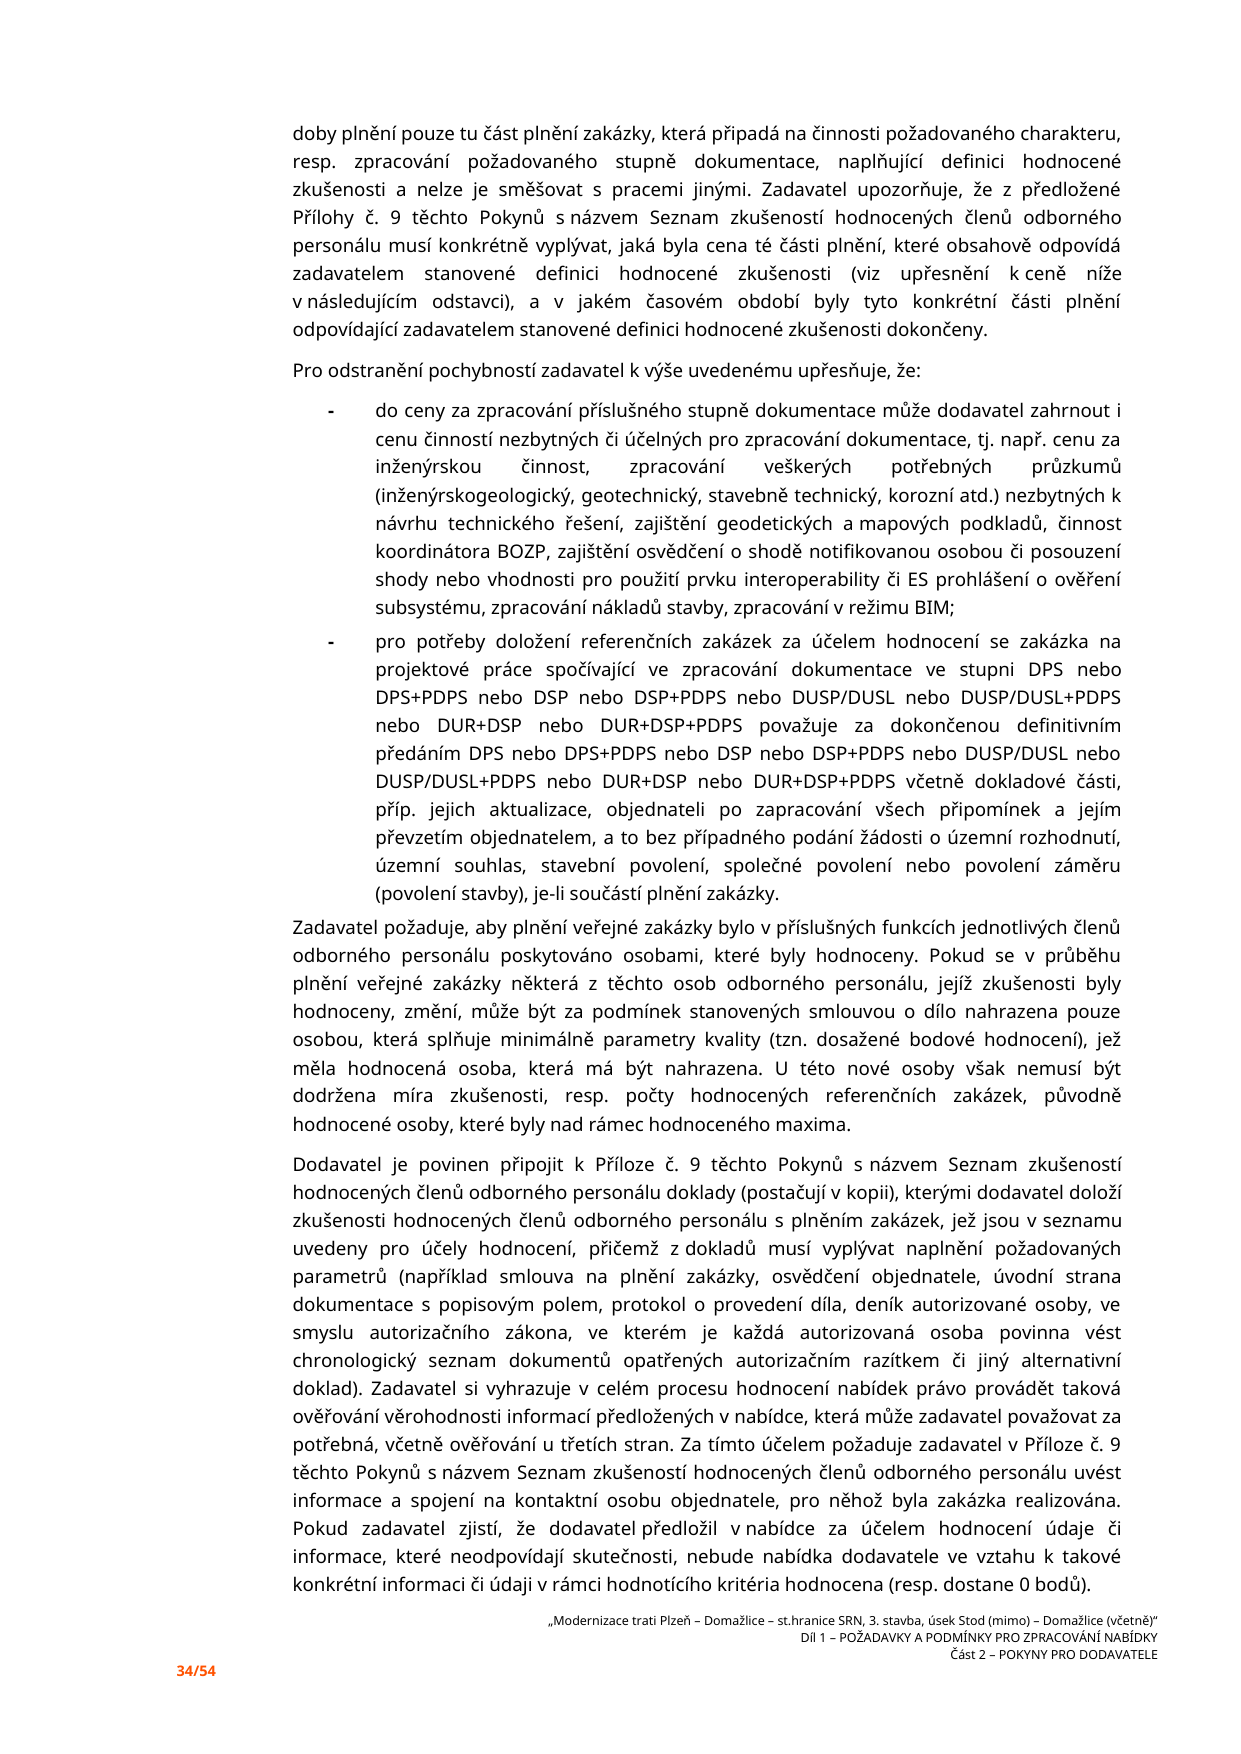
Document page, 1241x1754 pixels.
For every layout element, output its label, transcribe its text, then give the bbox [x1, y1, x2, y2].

text do ceny za zpracování příslušného stupně dokumentace může dodavatel zahrnout i cenu činností nezbytných či účelných pro zpracování dokumentace, tj. např. cenu za inženýrskou činnost, zpracování veškerých potřebných průzkumů (inženýrskogeologický, geotechnický, stavebně technický, korozní atd.) nezbytných k návrhu technického řešení, zajištění geodetických a mapových podkladů, činnost koordinátora BOZP, zajištění osvědčení o shodě notifikovanou osobou či posouzení shody nebo vhodnosti pro použití prvku interoperability či ES prohlášení o ověření subsystému, zpracování nákladů stavby, zpracování v režimu BIM; [328, 398, 1122, 619]
text pro potřeby doložení referenčních zakázek za účelem hodnocení se zakázka na projektové práce spočívající ve zpracování dokumentace ve stupni DPS nebo DPS+PDPS nebo DSP nebo DSP+PDPS nebo DUSP/DUSL nebo DUSP/DUSL+PDPS nebo DUR+DSP nebo DUR+DSP+PDPS považuje za dokončenou definitivním předáním DPS nebo DPS+PDPS nebo DSP nebo DSP+PDPS nebo DUSP/DUSL nebo DUSP/DUSL+PDPS nebo DUR+DSP nebo DUR+DSP+PDPS včetně dokladové části, příp. jejich aktualizace, objednateli po zapracování všech připomínek a jejím převzetím objednatelem, a to bez případného podání žádosti o územní rozhodnutí, územní souhlas, stavební povolení, společné povolení nebo povolení záměru (povolení stavby), je-li součástí plnění zakázky. [328, 628, 1122, 906]
list Zadavatel požaduje, aby plnění veřejné zakázky bylo v příslušných funkcích jednotlivých členů odborného personálu poskytováno osobami, které byly hodnoceny. Pokud se v průběhu plnění veřejné zakázky některá z těchto osob odborného personálu, jejíž zkušenosti byly hodnoceny, změní, může být za podmínek stanovených smlouvou o dílo nahrazena pouze osobou, která splňuje minimálně parametry kvality (tzn. dosažené bodové hodnocení), jež měla hodnocená osoba, která má být nahrazena. U této nové osoby však nemusí být dodržena míra zkušenosti, resp. počty hodnocených referenčních zakázek, původně hodnocené osoby, které byly nad rámec hodnoceného maxima. [292, 915, 1122, 1136]
list Dodavatel je povinen připojit k Příloze č. 9 těchto Pokynů s názvem Seznam zkušeností hodnocených členů odborného personálu doklady (postačují v kopii), kterými dodavatel doloží zkušenosti hodnocených členů odborného personálu s plněním zakázek, jež jsou v seznamu uvedeny pro účely hodnocení, přičemž z dokladů musí vyplývat naplnění požadovaných parametrů (například smlouva na plnění zakázky, osvědčení objednatele, úvodní strana dokumentace s popisovým polem, protokol o provedení díla, deník autorizované osoby, ve smyslu autorizačního zákona, ve kterém je každá autorizovaná osoba povinna vést chronologický seznam dokumentů opatřených autorizačním razítkem či jiný alternativní doklad). Zadavatel si vyhrazuje v celém procesu hodnocení nabídek právo provádět taková ověřování věrohodnosti informací předložených v nabídce, která může zadavatel považovat za potřebná, včetně ověřování u třetích stran. Za tímto účelem požaduje zadavatel v Příloze č. 9 těchto Pokynů s názvem Seznam zkušeností hodnocených členů odborného personálu uvést informace a spojení na kontaktní osobu objednatele, pro něhož byla zakázka realizována. Pokud zadavatel zjistí, že dodavatel předložil v nabídce za účelem hodnocení údaje či informace, které neodpovídají skutečnosti, nebude nabídka dodavatele ve vztahu k takové konkrétní informaci či údaji v rámci hodnotícího kritéria hodnocena (resp. dostane 0 bodů). [292, 1151, 1122, 1597]
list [292, 121, 1122, 342]
text Pro odstranění pochybností zadavatel k výše uvedenému upřesňuje, že: [292, 357, 1122, 383]
